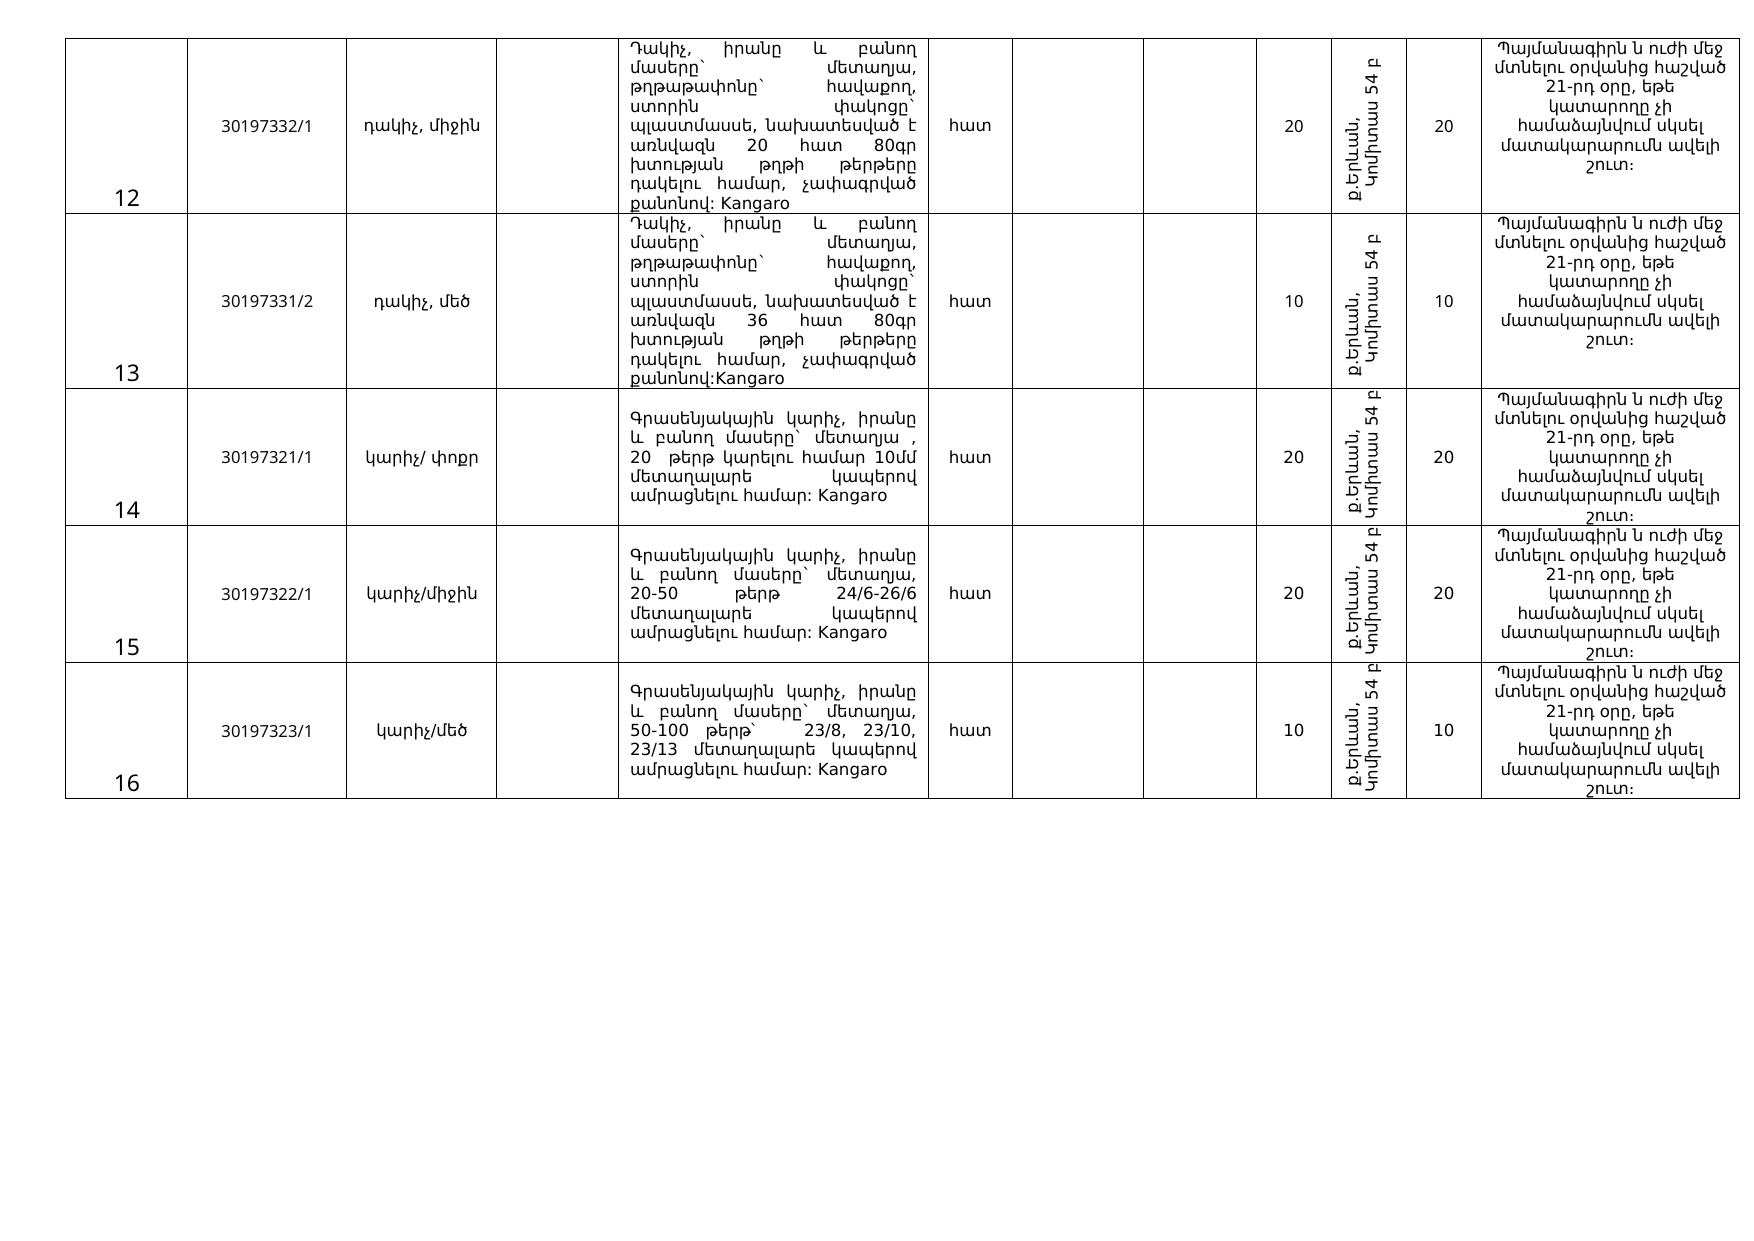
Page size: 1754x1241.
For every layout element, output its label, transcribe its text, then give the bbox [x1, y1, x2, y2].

table_cell դակիչ, մեծ [347, 214, 496, 388]
table_cell 20 [1257, 526, 1331, 662]
table_cell 20 [1407, 526, 1481, 662]
table_cell 30197323/1 [188, 663, 346, 798]
table_cell 20 [1257, 39, 1331, 213]
table_cell [497, 526, 618, 662]
table_cell 20 [1407, 39, 1481, 213]
table_cell [497, 663, 618, 798]
table_cell ք.Երևան, Կոմիտաս 54 բ [1332, 663, 1406, 798]
table_cell 15 [66, 526, 187, 662]
table_cell հատ [929, 214, 1012, 388]
table_cell [1144, 526, 1256, 662]
table_cell [1013, 214, 1143, 388]
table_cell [1482, 39, 1739, 213]
table_cell [497, 214, 618, 388]
table_cell 10 [1407, 214, 1481, 388]
table_cell հատ [929, 39, 1012, 213]
table_cell [1144, 663, 1256, 798]
table_cell [497, 39, 618, 213]
table_cell հատ [929, 389, 1012, 525]
table_cell ք.Երևան, Կոմիտաս 54 բ [1332, 214, 1406, 388]
table_cell Գրասենյակային կարիչ, իրանը և բանող մասերը` մետաղյա, 20-50 թերթ 24/6-26/6 մետաղալարե կապերով ամրացնելու համար: Kangaro [619, 526, 928, 662]
table_cell դակիչ, միջին [347, 39, 496, 213]
table_cell [497, 389, 618, 525]
table_cell Պայմանագիրն ն ուժի մեջ մտնելու օրվանից հաշված 21-րդ օրը, եթե կատարողը չի համաձայնվում սկսել մատակարարումն ավելի շուտ։ [1482, 214, 1739, 388]
table_cell 16 [66, 663, 187, 798]
table_cell հատ [929, 663, 1012, 798]
table_cell 20 [1257, 389, 1331, 525]
table_cell 30197322/1 [188, 526, 346, 662]
table_cell Պայմանագիրն ն ուժի մեջ մտնելու օրվանից հաշված 21-րդ օրը, եթե կատարողը չի համաձայնվում սկսել մատակարարումն ավելի շուտ։ [1482, 526, 1739, 662]
table_cell 20 [1407, 389, 1481, 525]
table_cell 13 [66, 214, 187, 388]
table_cell [1013, 526, 1143, 662]
table_cell հատ [929, 526, 1012, 662]
table_cell Գրասենյակային կարիչ, իրանը և բանող մասերը` մետաղյա, 50-100 թերթ՝ 23/8, 23/10, 23/13 մետաղալարե կապերով ամրացնելու համար: Kangaro [619, 663, 928, 798]
table_cell [1144, 389, 1256, 525]
table_cell կարիչ/մեծ [347, 663, 496, 798]
table_cell [1144, 214, 1256, 388]
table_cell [1332, 39, 1406, 213]
table_cell ք.Երևան, Կոմիտաս 54 բ [1332, 526, 1406, 662]
table_cell Դակիչ, իրանը և բանող մասերը` մետաղյա, թղթաթափոնը` հավաքող, ստորին փակոցը` պլաստմասսե, նախատեսված է առնվազն 20 հատ 80գր խտության թղթի թերթերը դակելու համար, չափագրված քանոնով: Kangaro [619, 39, 928, 213]
table_cell 30197321/1 [188, 389, 346, 525]
table_cell [1013, 663, 1143, 798]
table_cell կարիչ/միջին [347, 526, 496, 662]
table_cell 10 [1407, 663, 1481, 798]
table_cell 10 [1257, 663, 1331, 798]
table_cell [1144, 39, 1256, 213]
table_cell [1013, 39, 1143, 213]
table_cell 30197332/1 [188, 39, 346, 213]
table_cell կարիչ/ փոքր [347, 389, 496, 525]
table_cell Գրասենյակային կարիչ, իրանը և բանող մասերը` մետաղյա , 20 թերթ կարելու համար 10մմ մետաղալարե կապերով ամրացնելու համար: Kangaro [619, 389, 928, 525]
table_cell 30197331/2 [188, 214, 346, 388]
table_cell Պայմանագիրն ն ուժի մեջ մտնելու օրվանից հաշված 21-րդ օրը, եթե կատարողը չի համաձայնվում սկսել մատակարարումն ավելի շուտ։ [1482, 663, 1739, 798]
table_cell 14 [66, 389, 187, 525]
table_cell Պայմանագիրն ն ուժի մեջ մտնելու օրվանից հաշված 21-րդ օրը, եթե կատարողը չի համաձայնվում սկսել մատակարարումն ավելի շուտ։ [1482, 389, 1739, 525]
table_cell [1013, 389, 1143, 525]
table_cell 10 [1257, 214, 1331, 388]
table_cell ք.Երևան, Կոմիտաս 54 բ [1332, 389, 1406, 525]
table_cell Դակիչ, իրանը և բանող մասերը` մետաղյա, թղթաթափոնը` հավաքող, ստորին փակոցը` պլաստմասսե, նախատեսված է առնվազն 36 հատ 80գր խտության թղթի թերթերը դակելու համար, չափագրված քանոնով:Kangaro [619, 214, 928, 388]
table_cell 12 [66, 39, 187, 213]
